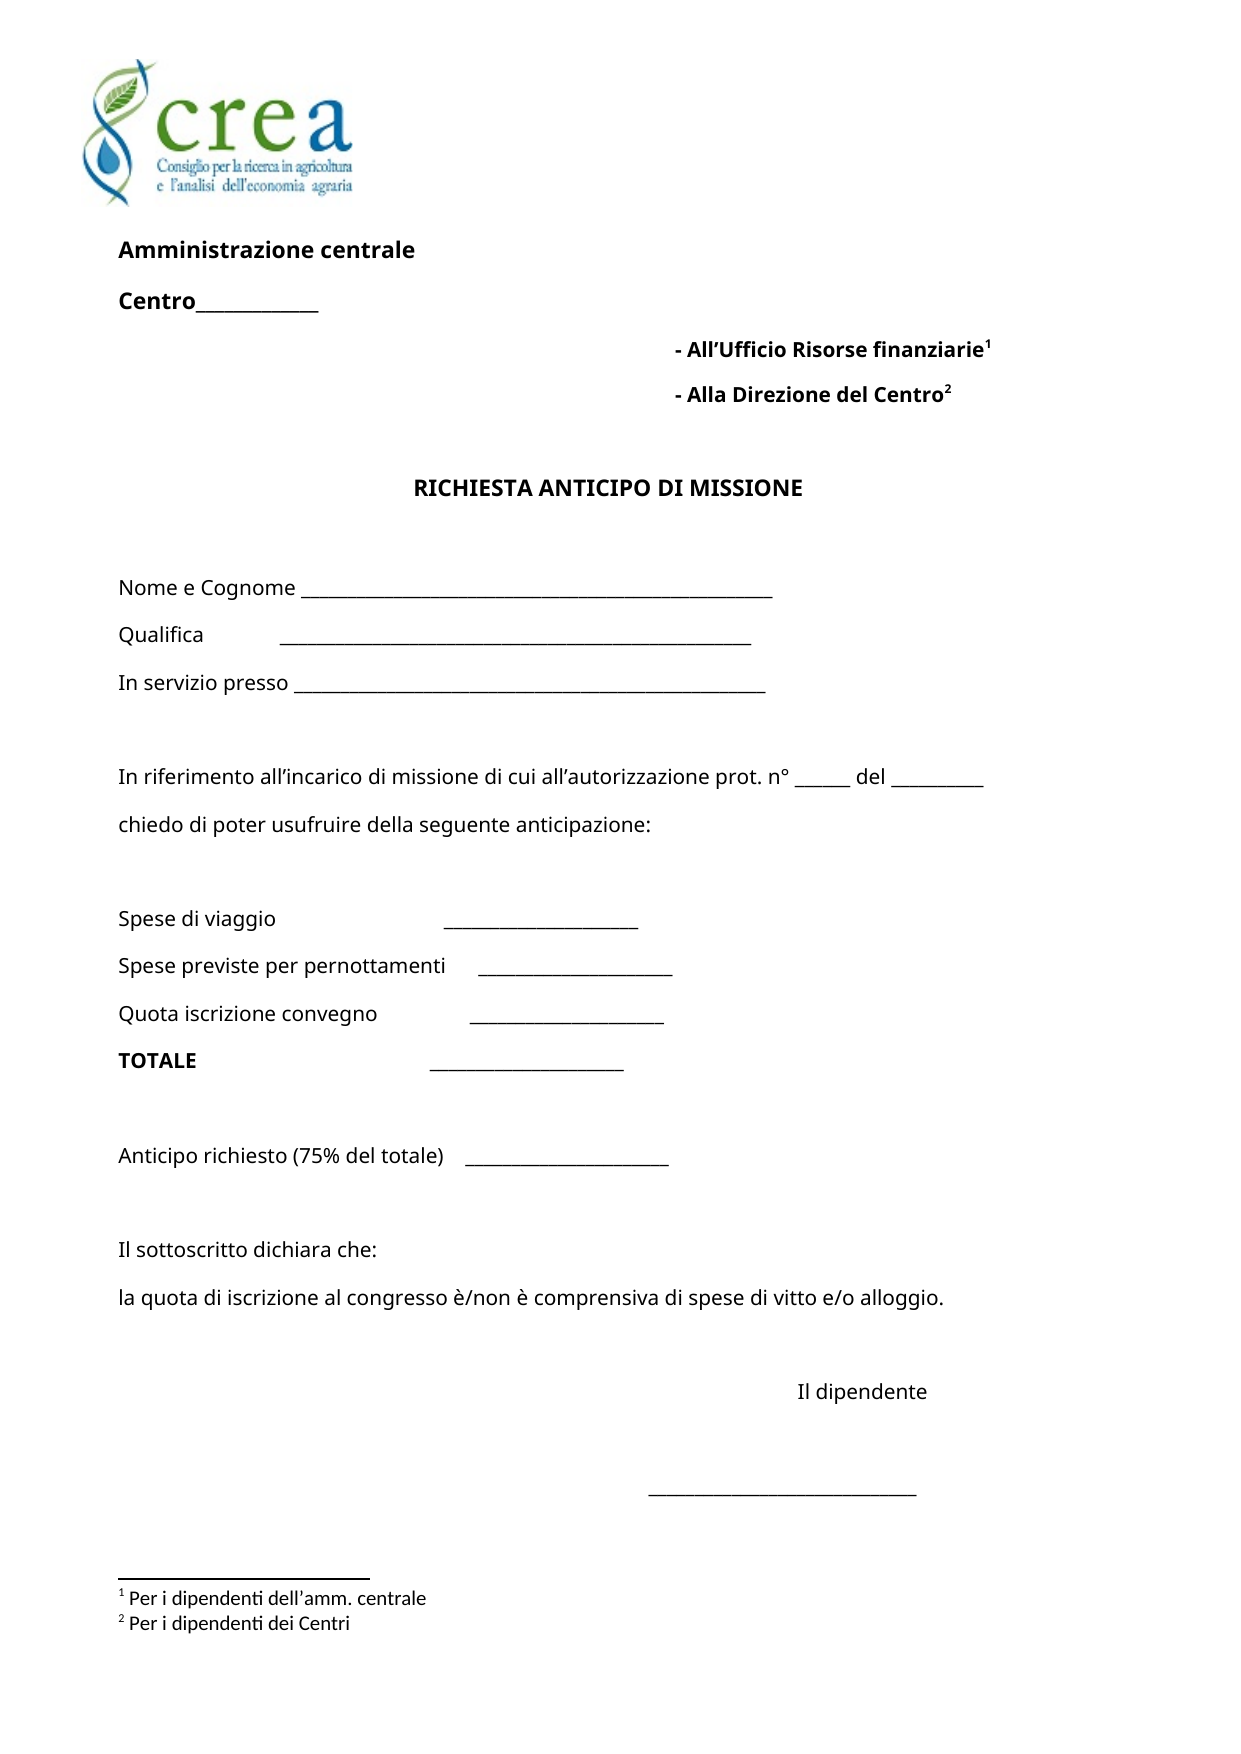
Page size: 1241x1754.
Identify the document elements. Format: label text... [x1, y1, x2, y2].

text Nome e Cognome ___________________________________________________ [118, 573, 1122, 602]
text Quota iscrizione convegno _____________________ [118, 999, 1122, 1027]
text Spese di viaggio _____________________ [118, 904, 1122, 933]
text Il dipendente [118, 1377, 1122, 1406]
text _____________________________ [118, 1471, 1122, 1500]
text - Alla Direzione del Centro [118, 380, 1122, 409]
text Amministrazione centrale [118, 234, 1122, 266]
text la quota di iscrizione al congresso è/non è comprensiva di spese di vitto e/o alloggio. [118, 1283, 1122, 1311]
text chiedo di poter usufruire della seguente anticipazione: [118, 810, 1122, 838]
text Spese previste per pernottamenti _____________________ [118, 952, 1122, 980]
text Il sottoscritto dichiara che: [118, 1235, 1122, 1264]
text In riferimento all’incarico di missione di cui all’autorizzazione prot. n° ______ del __________ [118, 762, 1122, 791]
text RICHIESTA ANTICIPO DI MISSIONE [339, 472, 1122, 504]
text Anticipo richiesto (75% del totale) ______________________ [118, 1141, 1122, 1169]
picture [81, 59, 353, 207]
text In servizio presso ___________________________________________________ [118, 668, 1122, 696]
text Qualifica ___________________________________________________ [118, 621, 1122, 649]
text - All’Ufficio Risorse finanziarie [550, 335, 1122, 364]
text Centro_____________ [118, 285, 1122, 316]
text TOTALE _____________________ [118, 1046, 1122, 1074]
